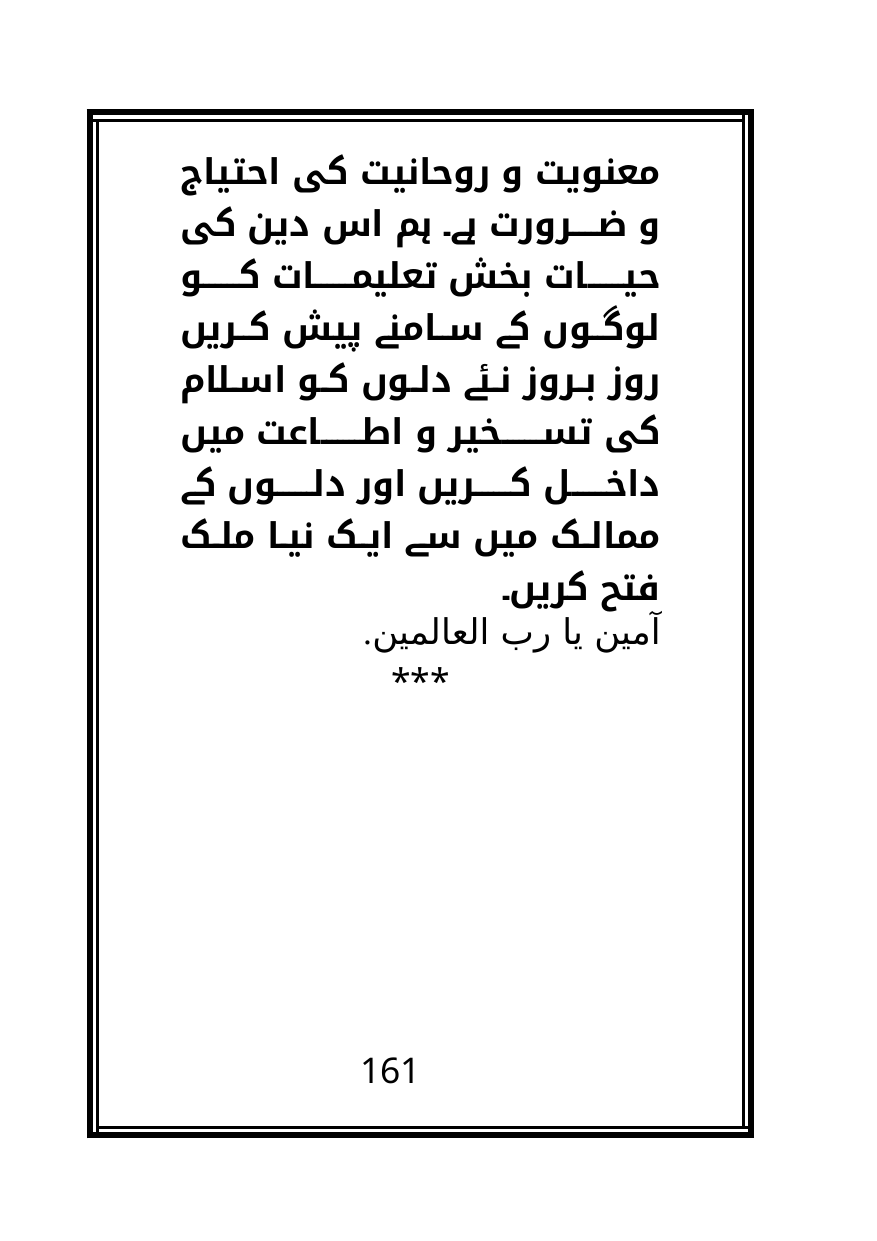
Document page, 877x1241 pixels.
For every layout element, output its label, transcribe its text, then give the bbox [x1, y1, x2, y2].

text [180, 142, 661, 611]
text آمین یا رب العالمین. [120, 611, 721, 653]
text ٭٭٭ [120, 653, 721, 705]
